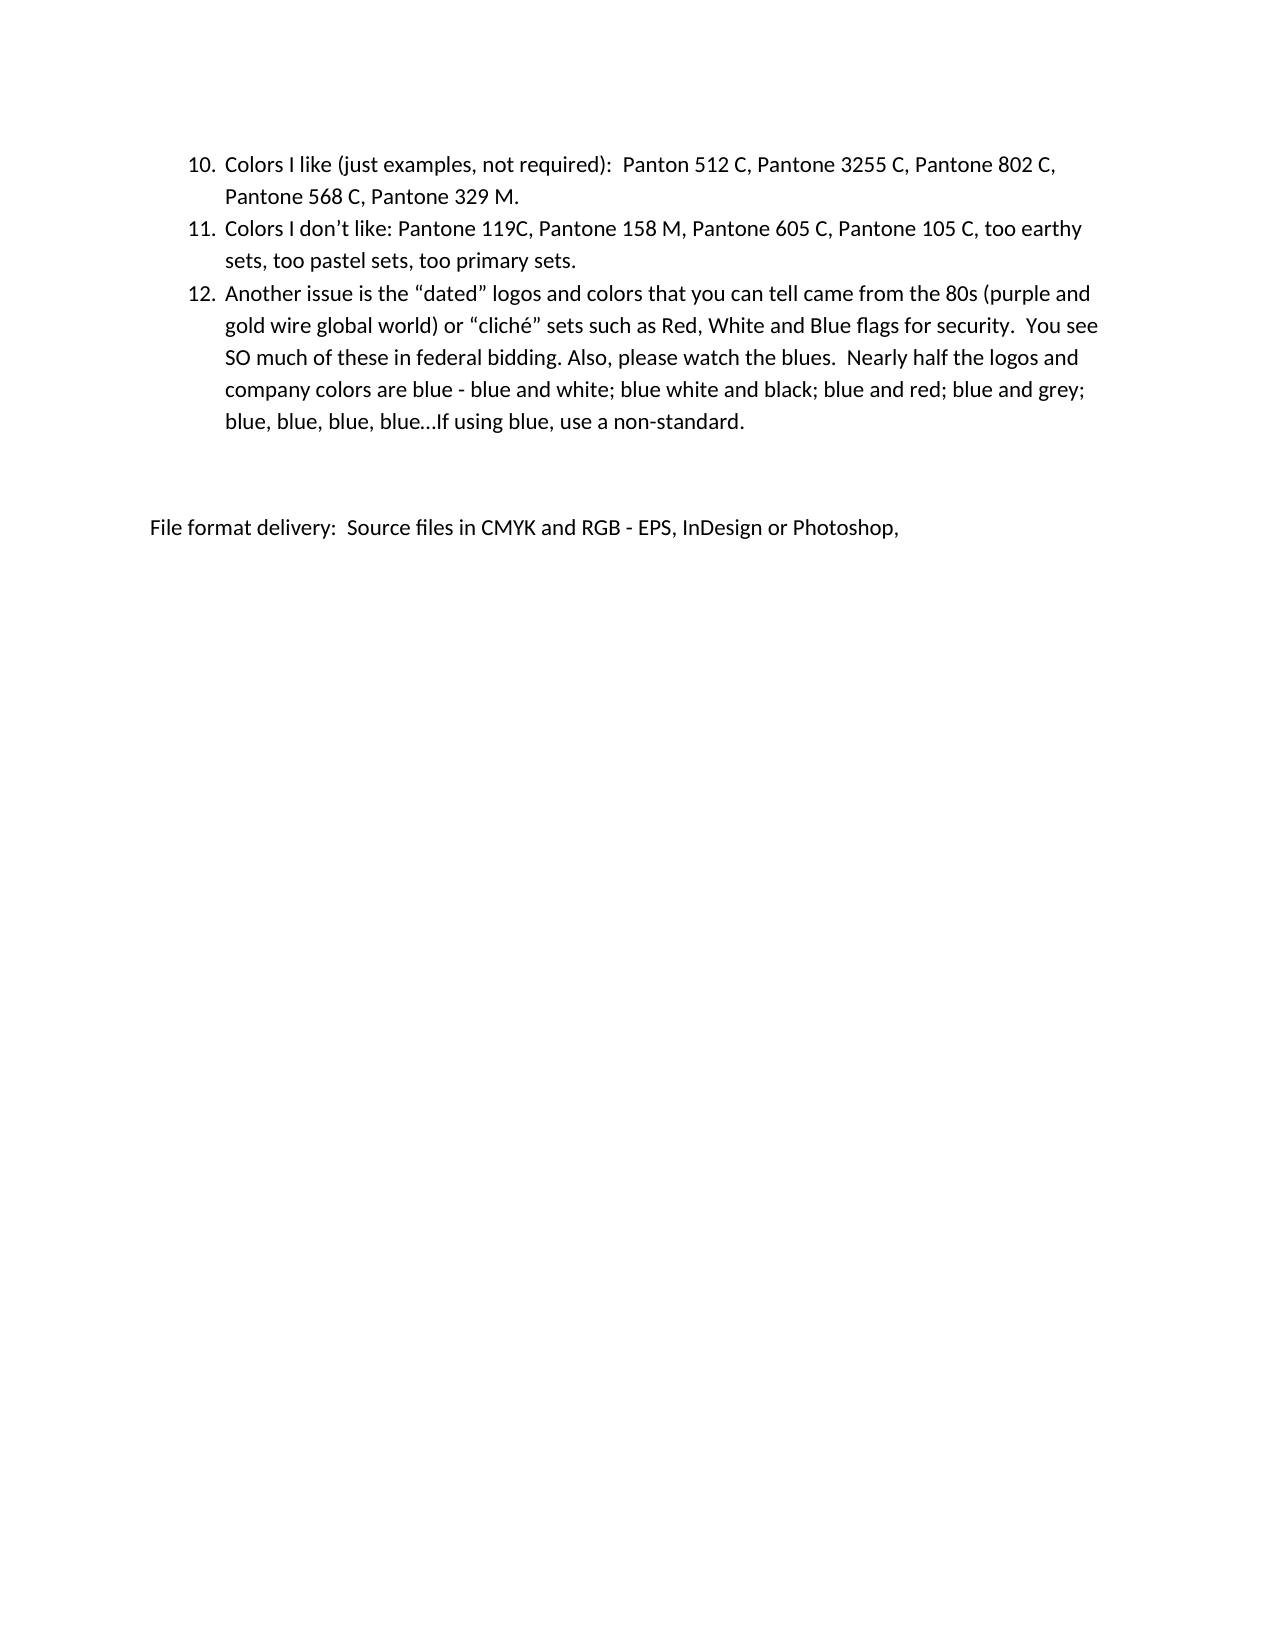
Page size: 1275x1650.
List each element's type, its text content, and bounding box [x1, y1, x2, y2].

list Colors I like (just examples, not required): Panton 512 C, Pantone 3255 C, Pantone 802 C, Pantone 568 C, Pantone 329 M. [187, 150, 1125, 210]
list Colors I don’t like: Pantone 119C, Pantone 158 M, Pantone 605 C, Pantone 105 C, too earthy sets, too pastel sets, too primary sets. [187, 214, 1125, 274]
text File format delivery: Source files in CMYK and RGB - EPS, InDesign or Photoshop, [150, 513, 1125, 542]
list Another issue is the “dated” logos and colors that you can tell came from the 80s (purple and gold wire global world) or “cliché” sets such as Red, White and Blue flags for security. You see SO much of these in federal bidding. Also, please watch the blues. Nearly half the logos and company colors are blue - blue and white; blue white and black; blue and red; blue and grey; blue, blue, blue, blue…If using blue, use a non-standard. [187, 279, 1125, 436]
